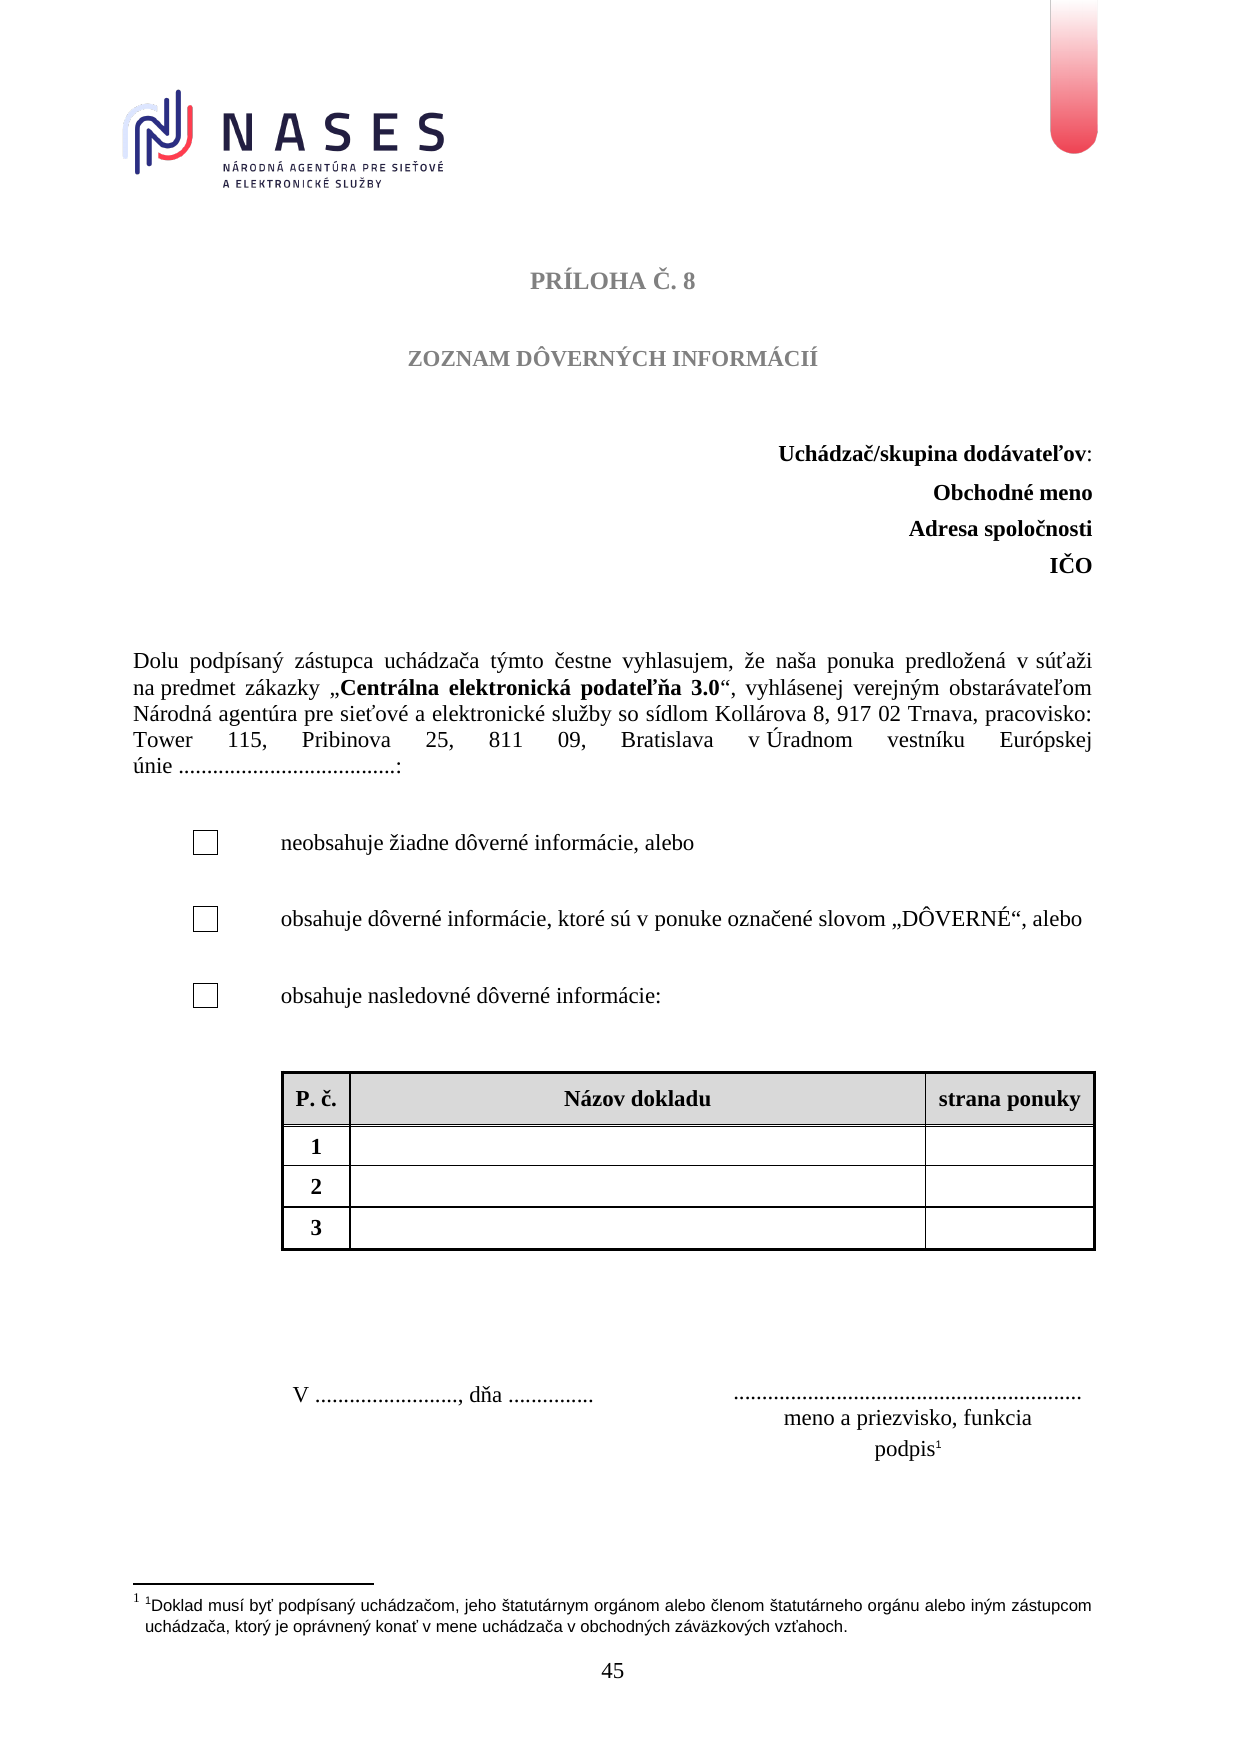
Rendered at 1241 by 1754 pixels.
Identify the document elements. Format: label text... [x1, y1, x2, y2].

picture [1037, 0, 1115, 157]
subtitle Zoznam dôverných informácií [133, 344, 1092, 371]
text obsahuje dôverné informácie, ktoré sú v ponuke označené slovom „DÔVERNÉ“, alebo [192, 905, 1092, 932]
text Uchádzač/skupina dodávateľov: [133, 440, 1092, 466]
picture [92, 23, 467, 254]
text neobsahuje žiadne dôverné informácie, alebo [192, 829, 1092, 855]
subtitle PRÍLOHA č. 8 [133, 266, 1092, 294]
table_header strana ponuky [926, 1074, 1093, 1124]
table_cell 1 [284, 1127, 349, 1165]
table_cell 3 [284, 1208, 349, 1248]
text Adresa spoločnosti [133, 515, 1092, 542]
table_header P. č. [284, 1074, 349, 1124]
table_cell [351, 1127, 925, 1165]
table_cell [926, 1166, 1093, 1206]
table_header Názov dokladu [351, 1074, 925, 1124]
text Dolu podpísaný zástupca uchádzača týmto čestne vyhlasujem, že naša ponuka predložená v súťaži na predmet zákazky „Centrálna elektronická podateľňa 3.0“, vyhlásenej verejným obstarávateľom Národná agentúra pre sieťové a elektronické služby so sídlom Kollárova 8, 917 02 Trnava, pracovisko: Tower 115, Pribinova 25, 811 09, Bratislava v Úradnom vestníku Európskej únie ......................................: [133, 647, 1092, 779]
text Obchodné meno [133, 478, 1092, 505]
text IČO [133, 552, 1092, 578]
text obsahuje nasledovné dôverné informácie: [192, 982, 1092, 1008]
table_header ............................................................. meno a priezvisko, funkcia podpis1 [720, 1327, 1093, 1475]
table_cell 2 [284, 1166, 349, 1206]
table_header V ........................., dňa ............... [281, 1327, 720, 1475]
table_cell [926, 1208, 1093, 1248]
table_cell [351, 1166, 925, 1206]
table_cell [926, 1127, 1093, 1165]
table_cell [351, 1208, 925, 1248]
